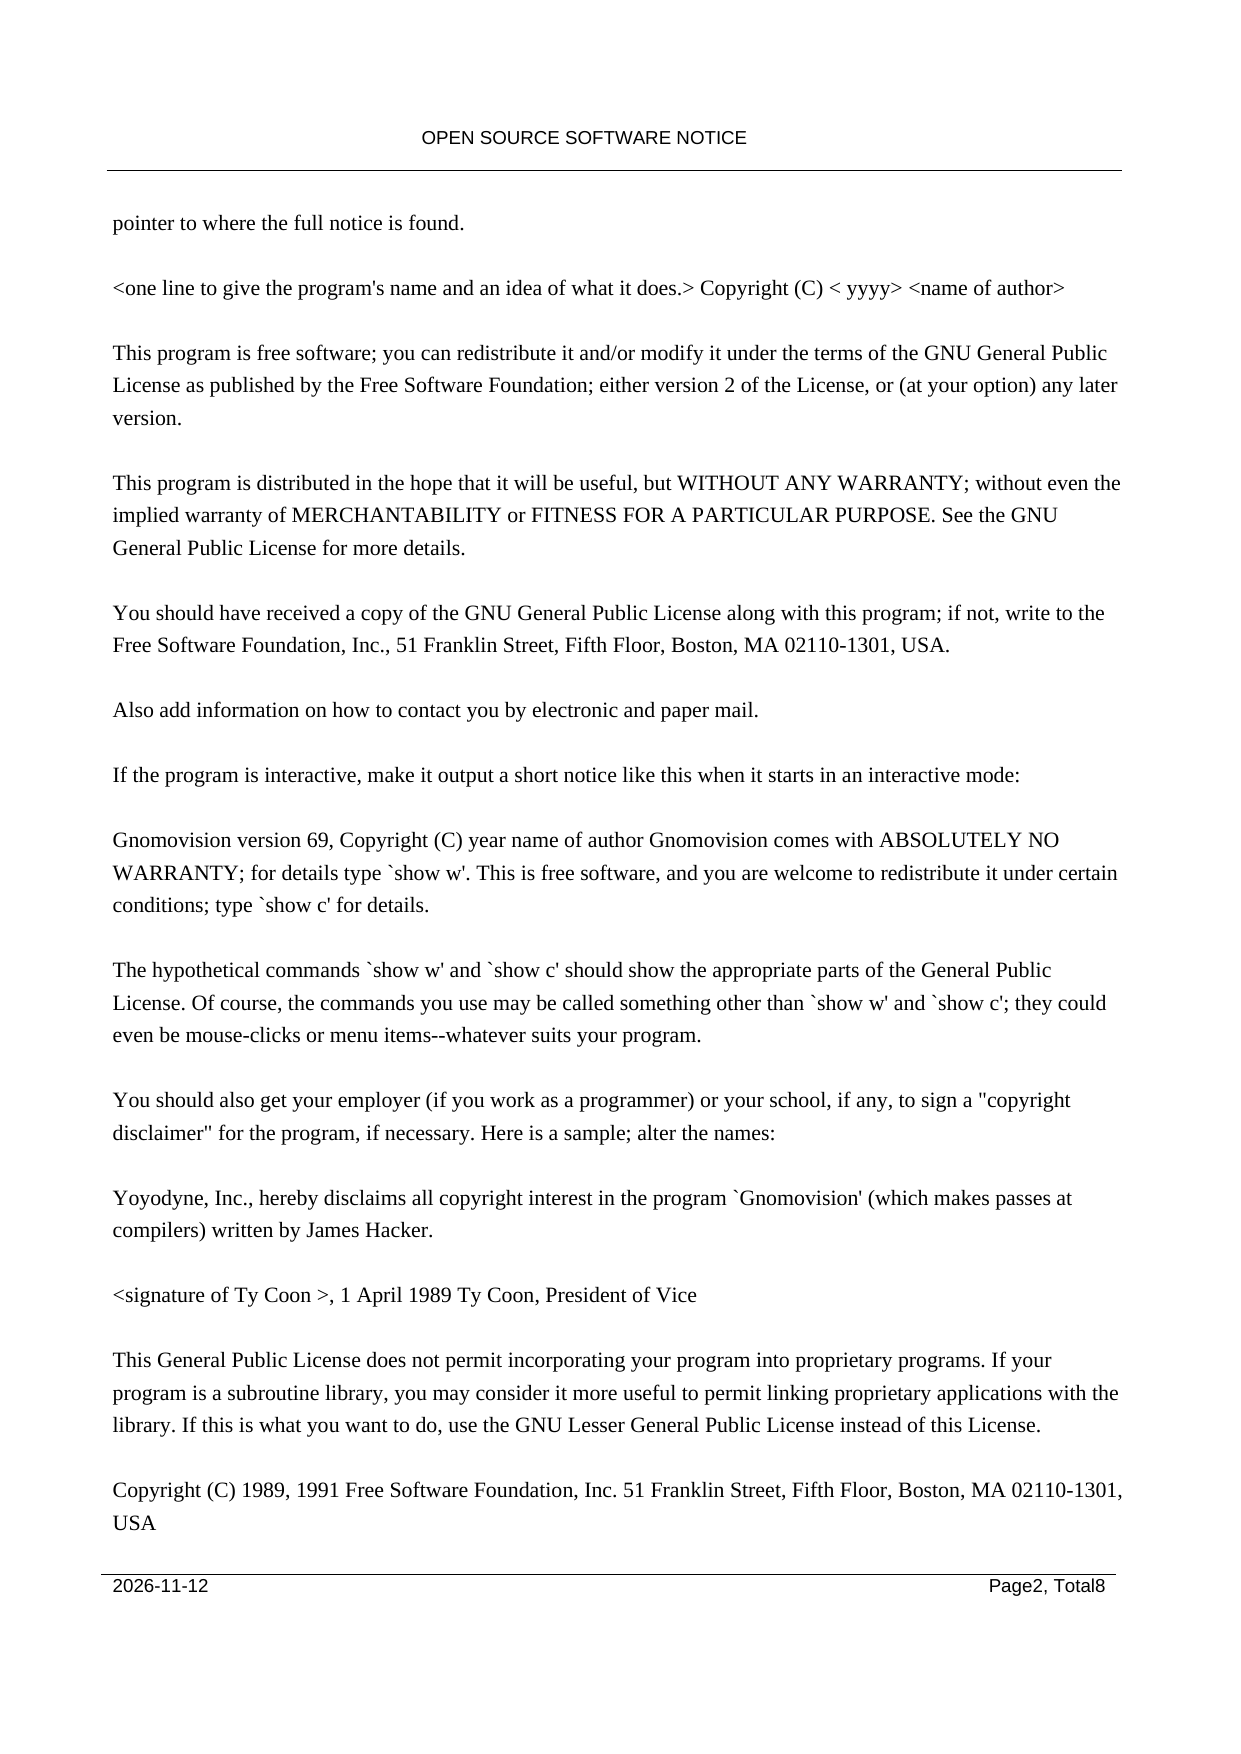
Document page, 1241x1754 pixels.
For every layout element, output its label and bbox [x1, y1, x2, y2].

text [112, 206, 1128, 1539]
